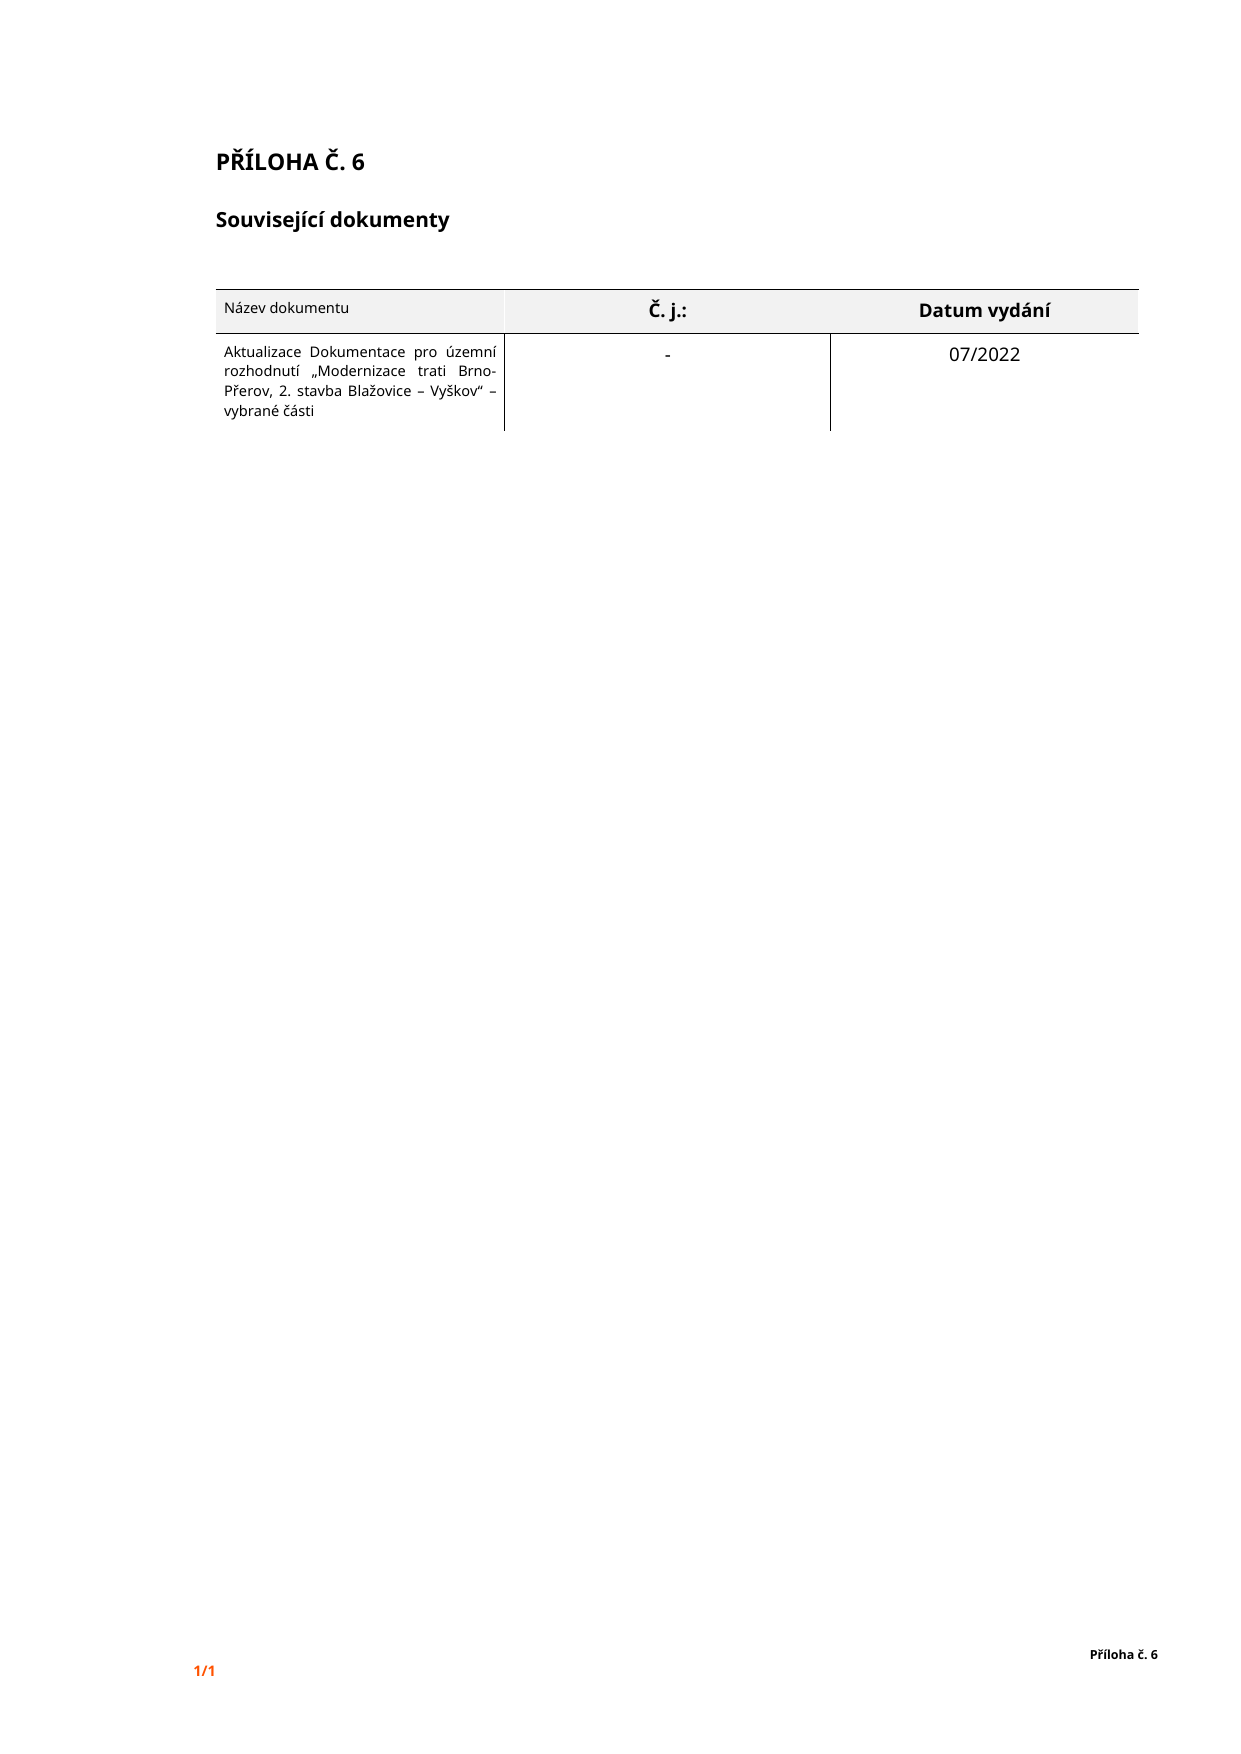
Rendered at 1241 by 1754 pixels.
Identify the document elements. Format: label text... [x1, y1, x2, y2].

table_header Název dokumentu [216, 290, 504, 333]
table_cell Aktualizace Dokumentace pro územní rozhodnutí „Modernizace trati Brno-Přerov, 2. stavba Blažovice – Vyškov“ – vybrané části [216, 334, 504, 431]
table_cell 07/2022 [831, 334, 1138, 431]
table_cell - [505, 334, 830, 431]
table_header Č. j.: [505, 290, 831, 333]
text Související dokumenty [216, 205, 1122, 233]
text Příloha č. 6 [216, 146, 1122, 177]
table_header Datum vydání [831, 290, 1138, 333]
